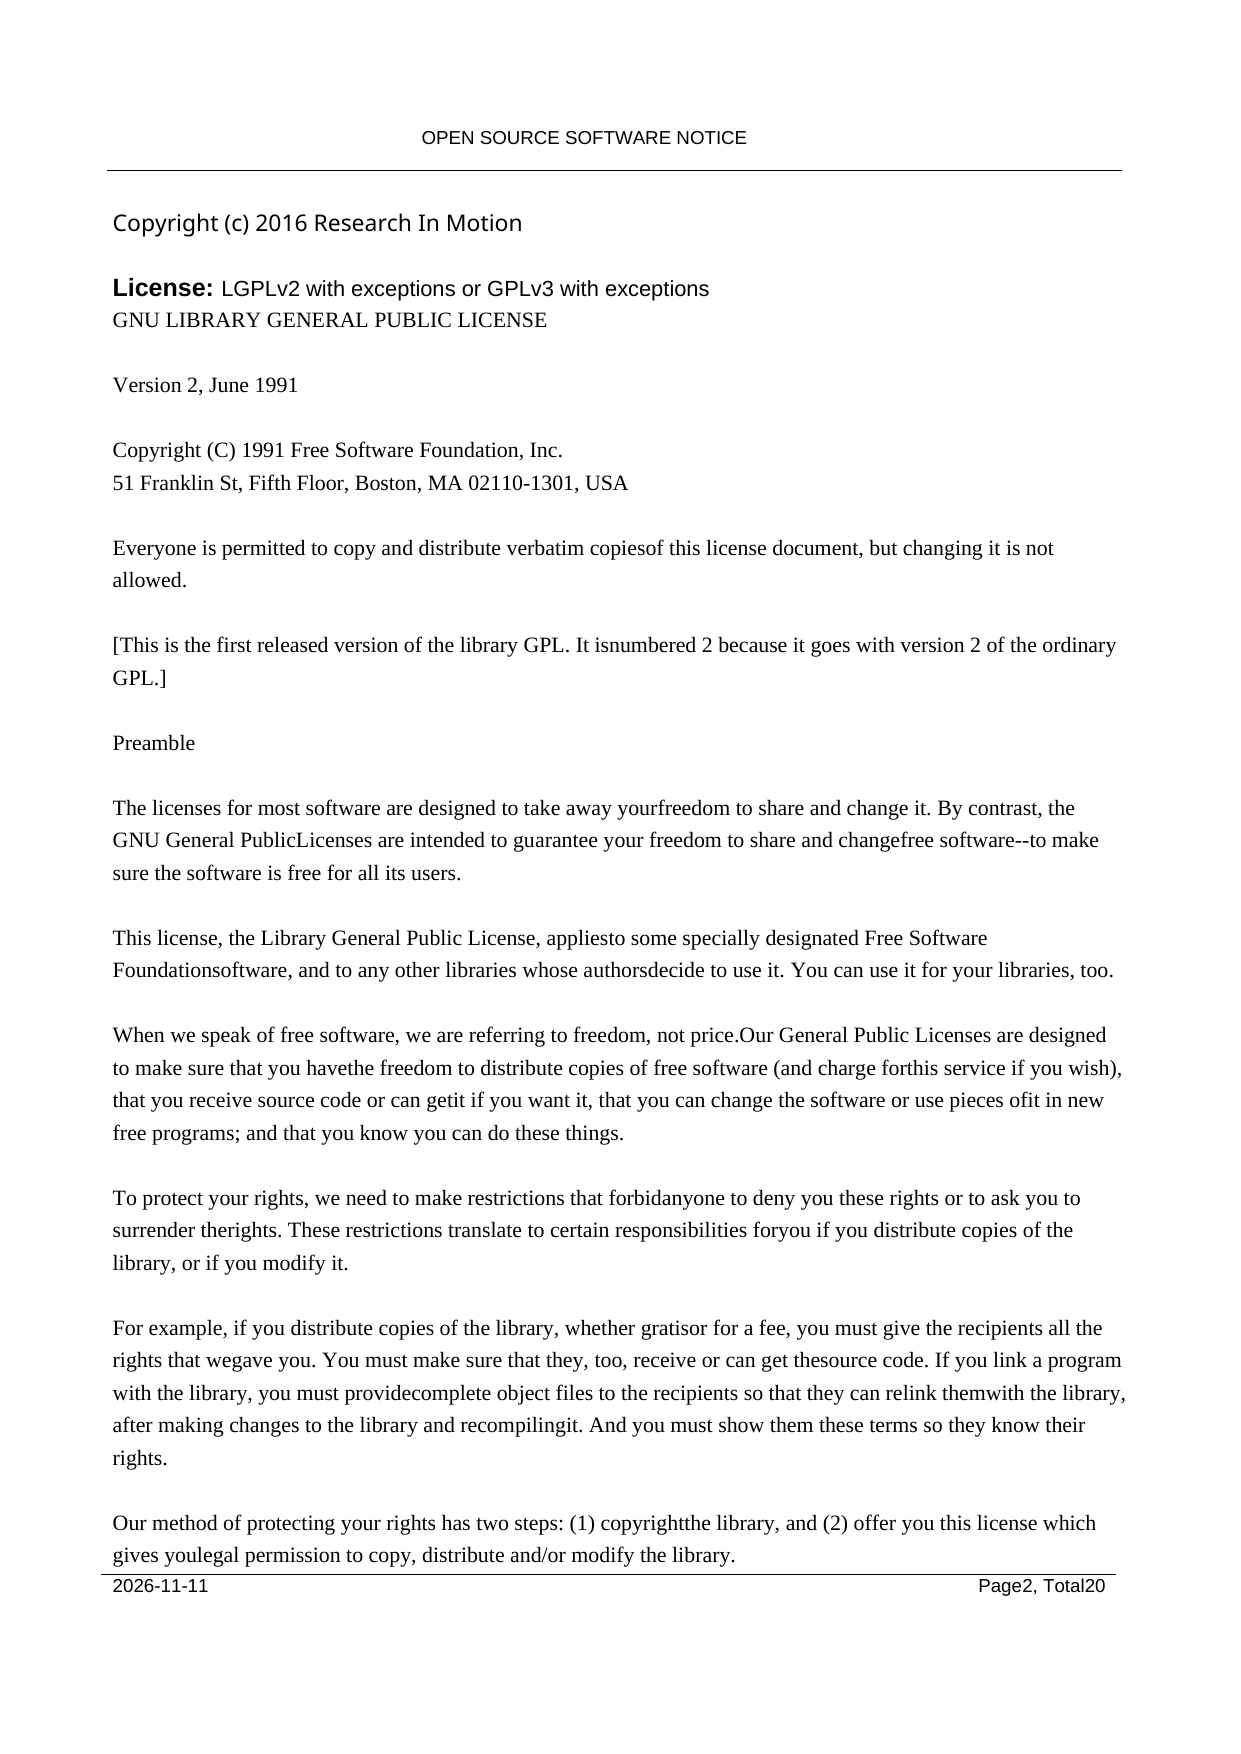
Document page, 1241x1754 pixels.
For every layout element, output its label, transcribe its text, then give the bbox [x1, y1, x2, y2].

text To protect your rights, we need to make restrictions that forbidanyone to deny you these rights or to ask you to surrender therights. These restrictions translate to certain responsibilities foryou if you distribute copies of the library, or if you modify it. [112, 1181, 1128, 1279]
text For example, if you distribute copies of the library, whether gratisor for a fee, you must give the recipients all the rights that wegave you. You must make sure that they, too, receive or can get thesource code. If you link a program with the library, you must providecomplete object files to the recipients so that they can relink themwith the library, after making changes to the library and recompilingit. And you must show them these terms so they know their rights. [112, 1311, 1128, 1474]
text 51 Franklin St, Fifth Floor, Boston, MA 02110-1301, USA [112, 466, 1128, 499]
text Copyright (C) 1991 Free Software Foundation, Inc. [112, 434, 1128, 466]
text Version 2, June 1991 [112, 369, 1128, 401]
text [This is the first released version of the library GPL. It isnumbered 2 because it goes with version 2 of the ordinary GPL.] [112, 629, 1128, 694]
text This license, the Library General Public License, appliesto some specially designated Free Software Foundationsoftware, and to any other libraries whose authorsdecide to use it. You can use it for your libraries, too. [112, 921, 1128, 986]
text Preamble [112, 726, 1128, 759]
text Everyone is permitted to copy and distribute verbatim copiesof this license document, but changing it is not allowed. [112, 531, 1128, 596]
text When we speak of free software, we are referring to freedom, not price.Our General Public Licenses are designed to make sure that you havethe freedom to distribute copies of free software (and charge forthis service if you wish), that you receive source code or can getit if you want it, that you can change the software or use pieces ofit in new free programs; and that you know you can do these things. [112, 1019, 1128, 1149]
text License: LGPLv2 with exceptions or GPLv3 with exceptions [112, 271, 1128, 304]
text Our method of protecting your rights has two steps: (1) copyrightthe library, and (2) offer you this license which gives youlegal permission to copy, distribute and/or modify the library. [112, 1506, 1128, 1571]
text GNU LIBRARY GENERAL PUBLIC LICENSE [112, 304, 1128, 336]
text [112, 206, 1128, 271]
text The licenses for most software are designed to take away yourfreedom to share and change it. By contrast, the GNU General PublicLicenses are intended to guarantee your freedom to share and changefree software--to make sure the software is free for all its users. [112, 791, 1128, 889]
